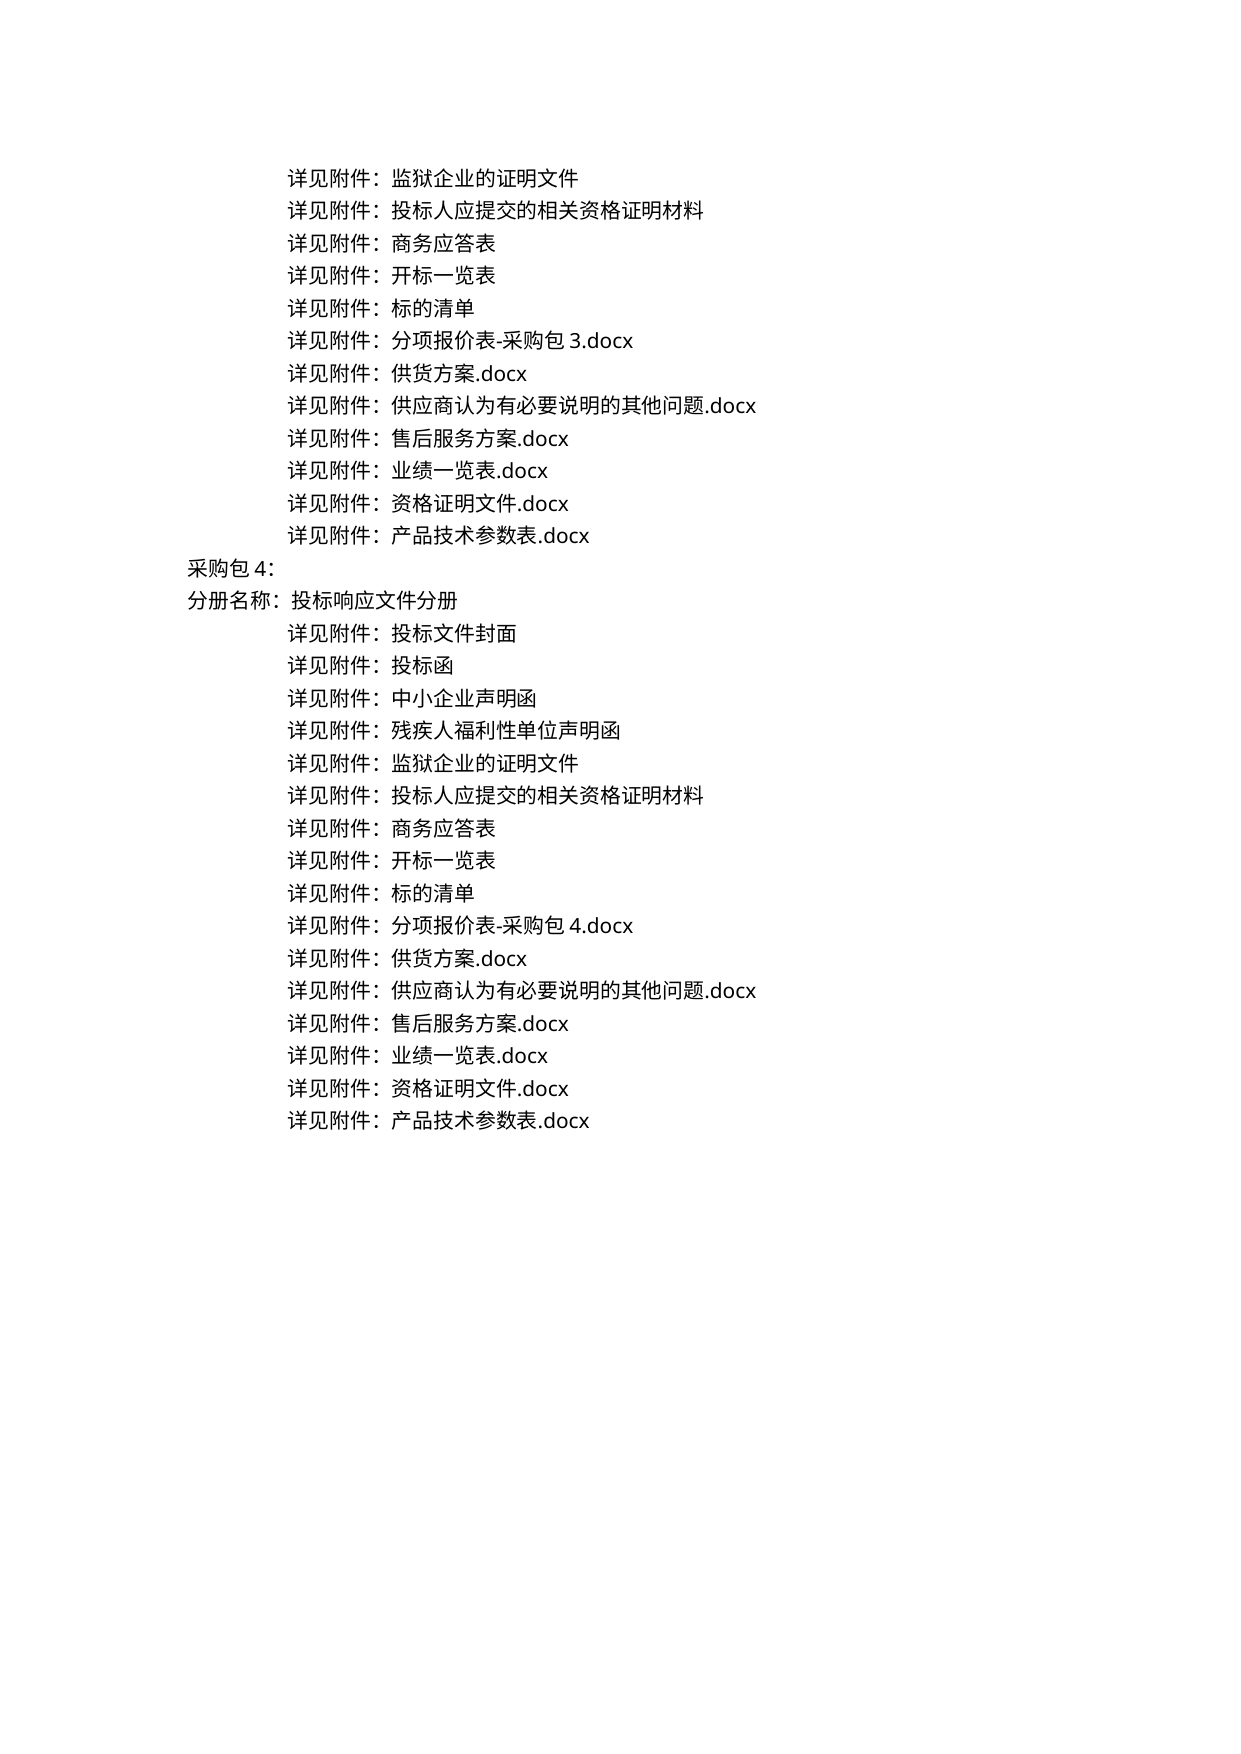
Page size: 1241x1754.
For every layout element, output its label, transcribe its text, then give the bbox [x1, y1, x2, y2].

text 详见附件：售后服务方案.docx [187, 422, 1053, 454]
text 采购包4： [187, 552, 1053, 584]
text 详见附件：投标人应提交的相关资格证明材料 [187, 194, 1053, 227]
text 详见附件：标的清单 [187, 292, 1053, 324]
text 详见附件：业绩一览表.docx [187, 1039, 1053, 1072]
text 详见附件：监狱企业的证明文件 [187, 747, 1053, 779]
text 详见附件：标的清单 [187, 877, 1053, 909]
text 详见附件：售后服务方案.docx [187, 1007, 1053, 1039]
text 详见附件：产品技术参数表.docx [187, 1104, 1053, 1137]
text 详见附件：商务应答表 [187, 227, 1053, 259]
text 详见附件：分项报价表-采购包3.docx [187, 324, 1053, 357]
text 详见附件：供应商认为有必要说明的其他问题.docx [187, 389, 1053, 422]
text 详见附件：开标一览表 [187, 259, 1053, 292]
text 分册名称：投标响应文件分册 [187, 584, 1053, 617]
text 详见附件：业绩一览表.docx [187, 454, 1053, 487]
text 详见附件：供货方案.docx [187, 942, 1053, 974]
text 详见附件：供应商认为有必要说明的其他问题.docx [187, 974, 1053, 1007]
text 详见附件：投标函 [187, 649, 1053, 682]
text 详见附件：开标一览表 [187, 844, 1053, 877]
text 详见附件：供货方案.docx [187, 357, 1053, 389]
text 详见附件：产品技术参数表.docx [187, 519, 1053, 552]
text 详见附件：资格证明文件.docx [187, 1072, 1053, 1104]
text 详见附件：中小企业声明函 [187, 682, 1053, 714]
text 详见附件：商务应答表 [187, 812, 1053, 844]
text 详见附件：分项报价表-采购包4.docx [187, 909, 1053, 942]
text 详见附件：残疾人福利性单位声明函 [187, 714, 1053, 747]
text 详见附件：投标人应提交的相关资格证明材料 [187, 779, 1053, 812]
text 详见附件：监狱企业的证明文件 [187, 162, 1053, 194]
text 详见附件：资格证明文件.docx [187, 487, 1053, 519]
text 详见附件：投标文件封面 [187, 617, 1053, 649]
